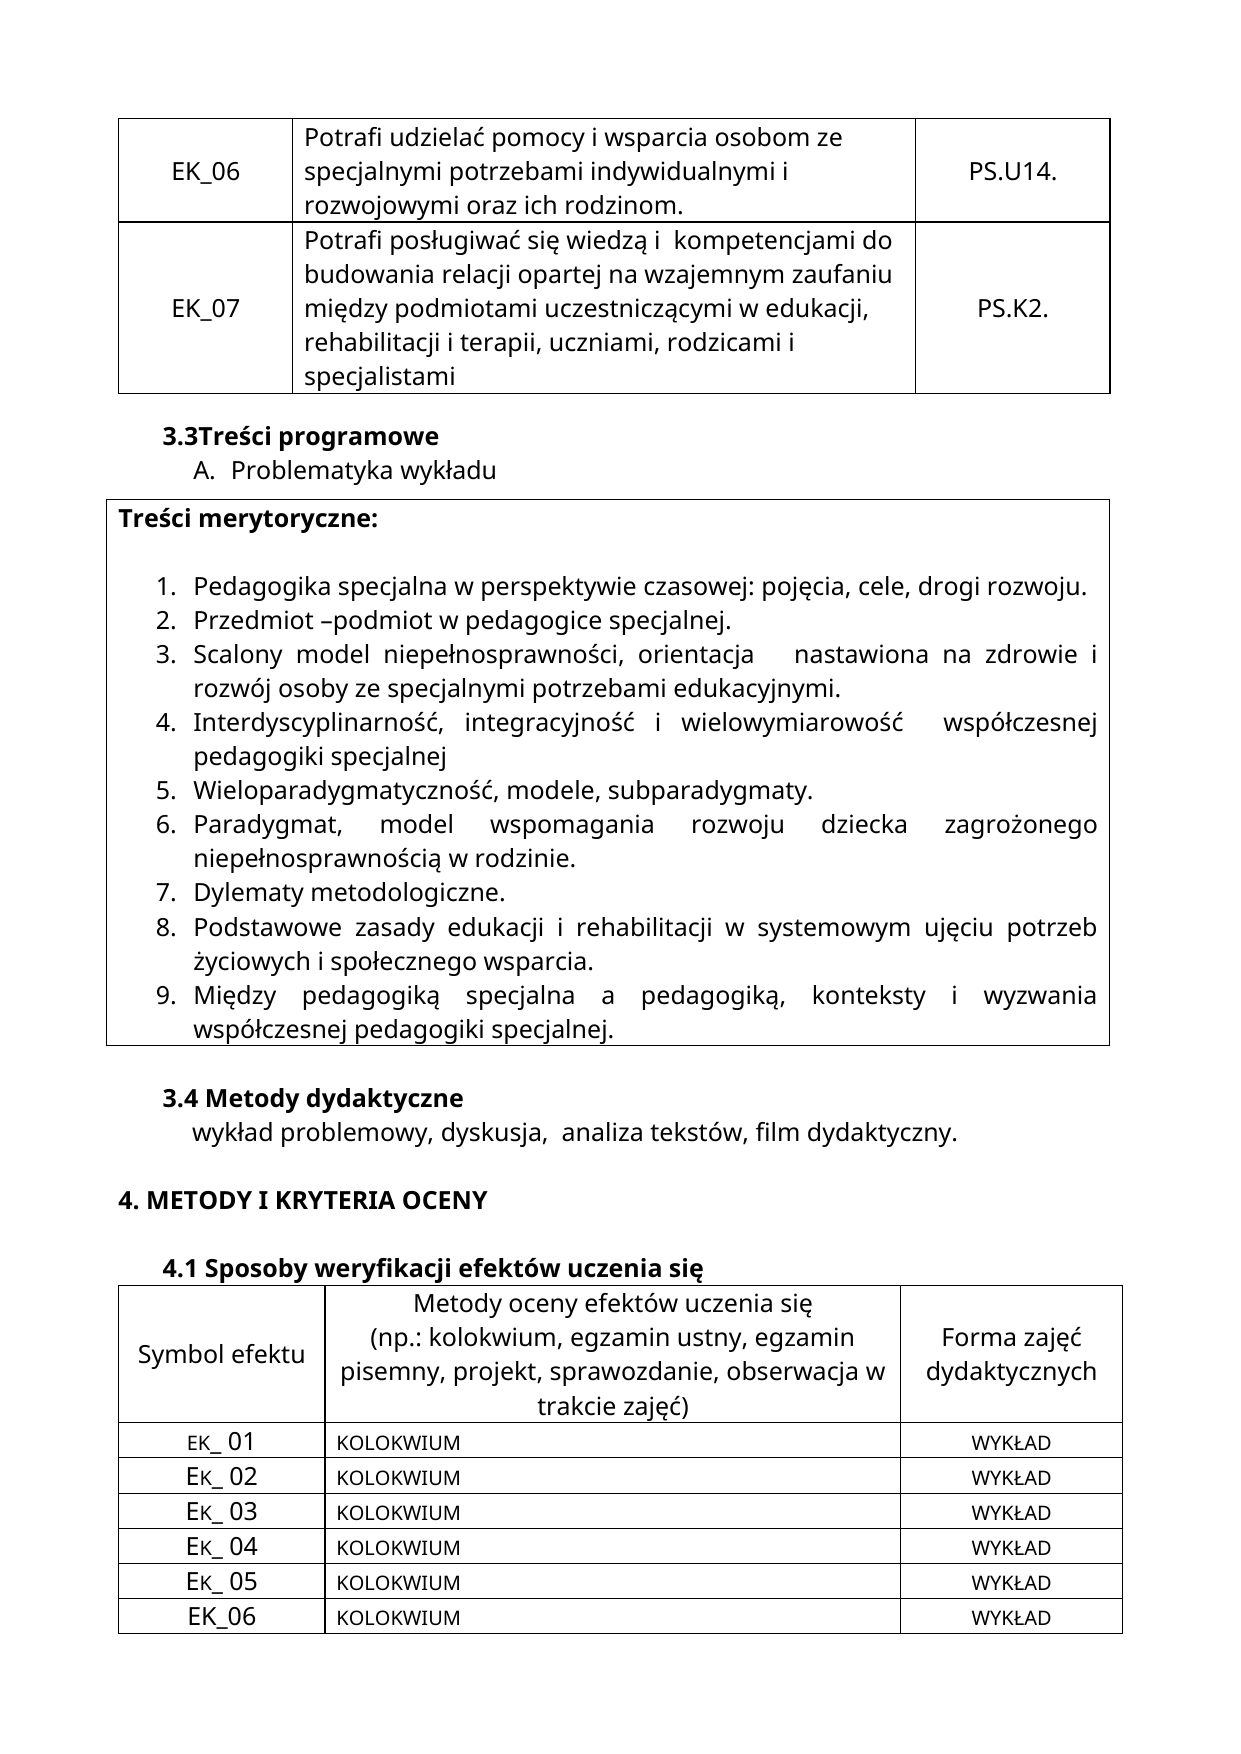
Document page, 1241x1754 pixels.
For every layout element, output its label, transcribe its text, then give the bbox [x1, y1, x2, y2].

table_cell kolokwium [326, 1564, 900, 1598]
table_cell Ek_ 05 [119, 1564, 324, 1598]
table_cell EK_07 [119, 223, 292, 393]
table_cell wykład [901, 1564, 1122, 1598]
table_cell PS.K2. [916, 223, 1109, 393]
table_cell wykład [901, 1458, 1122, 1492]
table_cell wykład [901, 1494, 1122, 1527]
table_cell Ek_ 02 [119, 1458, 324, 1492]
table_cell wykład [901, 1599, 1122, 1633]
text 4. METODY I KRYTERIA OCENY [118, 1183, 1122, 1217]
table_cell Potrafi udzielać pomocy i wsparcia osobom ze specjalnymi potrzebami indywidualnymi i rozwojowymi oraz ich rodzinom. [293, 119, 915, 221]
table_cell kolokwium [326, 1458, 900, 1492]
list 3.3Treści programowe [162, 419, 1122, 453]
table_cell ek_ 01 [119, 1423, 324, 1457]
table_cell wykład [901, 1423, 1122, 1457]
table_cell PS.U14. [916, 119, 1109, 221]
table_cell Potrafi posługiwać się wiedzą i kompetencjami do budowania relacji opartej na wzajemnym zaufaniu między podmiotami uczestniczącymi w edukacji, rehabilitacji i terapii, uczniami, rodzicami i specjalistami [293, 223, 915, 393]
table_cell kolokwium [326, 1529, 900, 1563]
table_header Metody oceny efektów uczenia się (np.: kolokwium, egzamin ustny, egzamin pisemny, projekt, sprawozdanie, obserwacja w trakcie zajęć) [326, 1286, 900, 1422]
table_cell kolokwium [326, 1494, 900, 1527]
table_cell wykład [901, 1529, 1122, 1563]
table_cell Ek_ 03 [119, 1494, 324, 1527]
text 3.4 Metody dydaktyczne [162, 1081, 1122, 1114]
table_cell EK_06 [119, 1599, 324, 1633]
text 4.1 Sposoby weryfikacji efektów uczenia się [162, 1251, 1122, 1285]
table_header Forma zajęć dydaktycznych [901, 1286, 1122, 1422]
table_cell kolokwium [326, 1423, 900, 1457]
table_cell kolokwium [326, 1599, 900, 1633]
text wykład problemowy, dyskusja, analiza tekstów, film dydaktyczny. [118, 1114, 1122, 1149]
table_cell Ek_ 04 [119, 1529, 324, 1563]
list Problematyka wykładu [193, 453, 1122, 487]
table_header Treści merytoryczne: Pedagogika specjalna w perspektywie czasowej: pojęcia, cele, drogi rozwoju. Przedmiot –podmiot w pedagogice specjalnej. Scalony model niepełnosprawności, orientacja nastawiona na zdrowie i rozwój osoby ze specjalnymi potrzebami edukacyjnymi. Interdyscyplinarność, integracyjność i wielowymiarowość współczesnej pedagogiki specjalnej Wieloparadygmatyczność, modele, subparadygmaty. Paradygmat, model wspomagania rozwoju dziecka zagrożonego niepełnosprawnością w rodzinie. Dylematy metodologiczne. Podstawowe zasady edukacji i rehabilitacji w systemowym ujęciu potrzeb życiowych i społecznego wsparcia. Między pedagogiką specjalna a pedagogiką, konteksty i wyzwania współczesnej pedagogiki specjalnej. [107, 500, 1109, 1045]
table_cell EK_06 [119, 119, 292, 221]
table_header Symbol efektu [119, 1286, 324, 1422]
